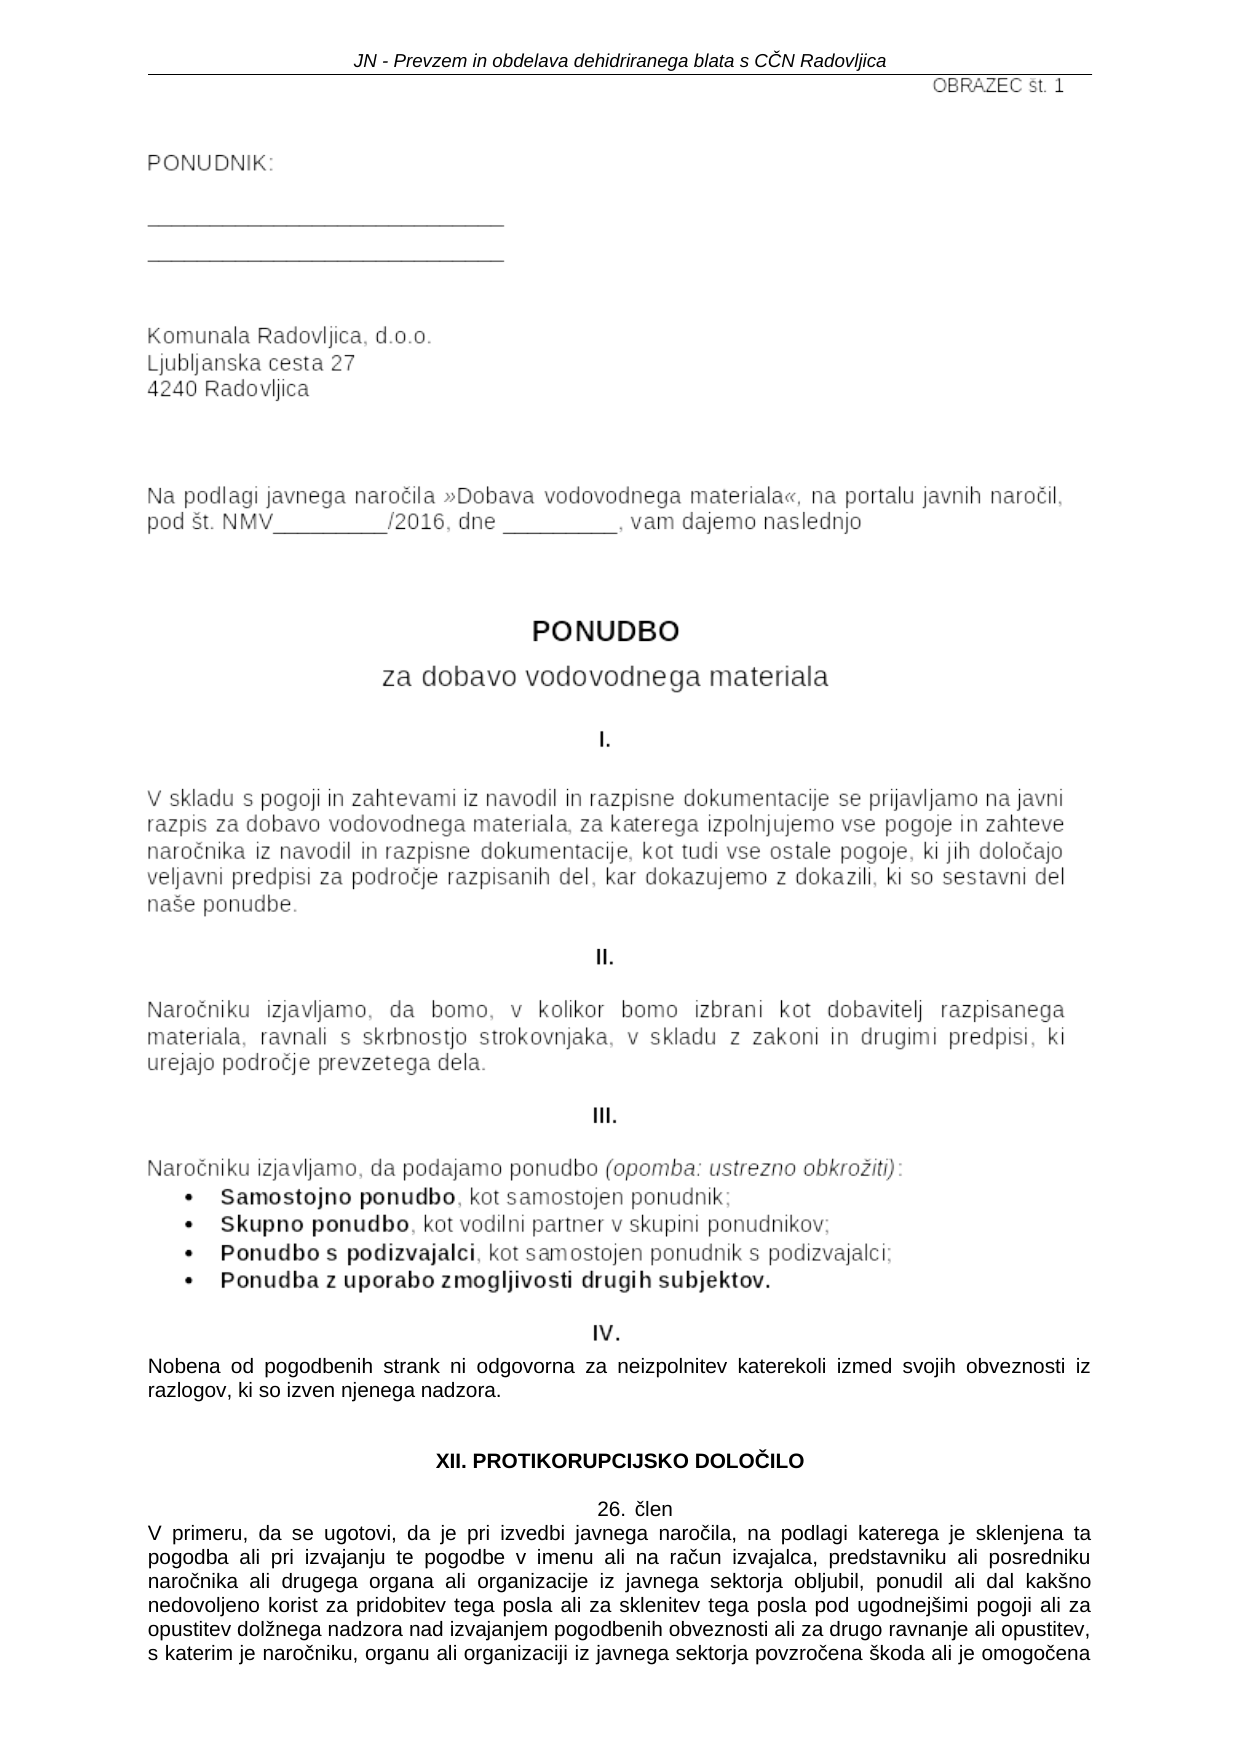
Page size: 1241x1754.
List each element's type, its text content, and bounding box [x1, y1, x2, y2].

text V primeru, da se ugotovi, da je pri izvedbi javnega naročila, na podlagi katerega je sklenjena ta pogodba ali pri izvajanju te pogodbe v imenu ali na račun izvajalca, predstavniku ali posredniku naročnika ali drugega organa ali organizacije iz javnega sektorja obljubil, ponudil ali dal kakšno nedovoljeno korist za pridobitev tega posla ali za sklenitev tega posla pod ugodnejšimi pogoji ali za opustitev dolžnega nadzora nad izvajanjem pogodbenih obveznosti ali za drugo ravnanje ali opustitev, s katerim je naročniku, organu ali organizaciji iz javnega sektorja povzročena škoda ali je omogočena pridobitev nedovoljene koristi predstavniku naročnika, organa, posredniku organa ali organizacije iz javnega sektorja, izvajalcu ali njegovemu predstavniku, zastopniku, posredniku, je ta pogodba nična. [148, 1521, 1092, 1665]
text Nobena od pogodbenih strank ni odgovorna za neizpolnitev katerekoli izmed svojih obveznosti iz razlogov, ki so izven njenega nadzora. [148, 1353, 1092, 1401]
text XII. PROTIKORUPCIJSKO DOLOČILO [148, 1449, 1092, 1473]
list člen [177, 1497, 1092, 1521]
